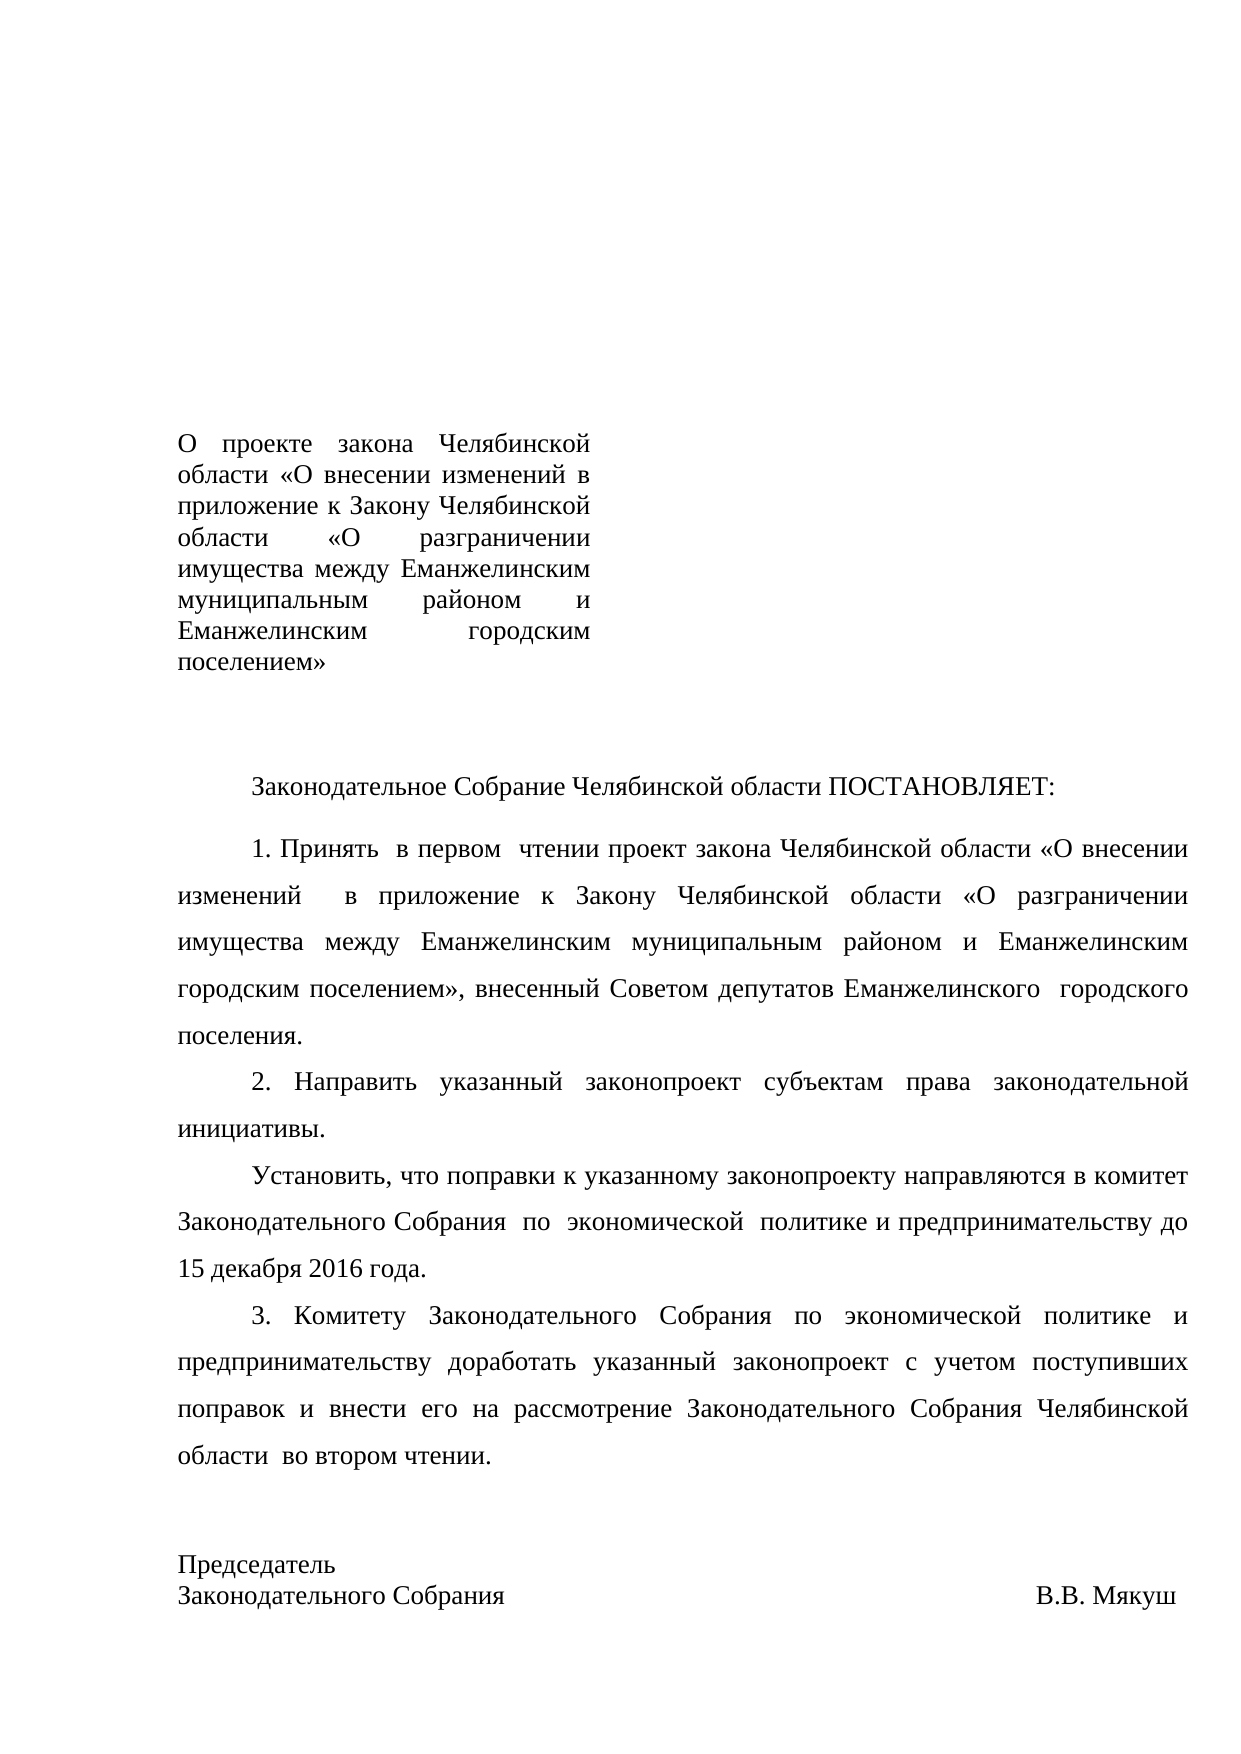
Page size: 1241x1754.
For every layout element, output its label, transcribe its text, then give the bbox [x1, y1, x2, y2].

text Законодательного Собрания В.В. Мякуш [177, 1579, 1190, 1610]
text 3. Комитету Законодательного Собрания по экономической политике и предпринимательству доработать указанный законопроект с учетом поступивших поправок и внести его на рассмотрение Законодательного Собрания Челябинской области во втором чтении. [177, 1299, 1190, 1470]
text Председатель [177, 1548, 1190, 1579]
text О проекте закона Челябинской области «О внесении изменений в приложение к Закону Челябинской области «О разграничении имущества между Еманжелинским муниципальным районом и Еманжелинским городским поселением» [177, 427, 591, 676]
text Законодательное Собрание Челябинской области ПОСТАНОВЛЯЕТ: [177, 770, 1190, 801]
text 1. Принять в первом чтении проект закона Челябинской области «О внесении изменений в приложение к Закону Челябинской области «О разграничении имущества между Еманжелинским муниципальным районом и Еманжелинским городским поселением», внесенный Советом депутатов Еманжелинского городского поселения. [177, 832, 1190, 1050]
text 2. Направить указанный законопроект субъектам права законодательной инициативы. [177, 1065, 1190, 1143]
text Установить, что поправки к указанному законопроекту направляются в комитет Законодательного Собрания по экономической политике и предпринимательству до 15 декабря 2016 года. [177, 1159, 1190, 1283]
